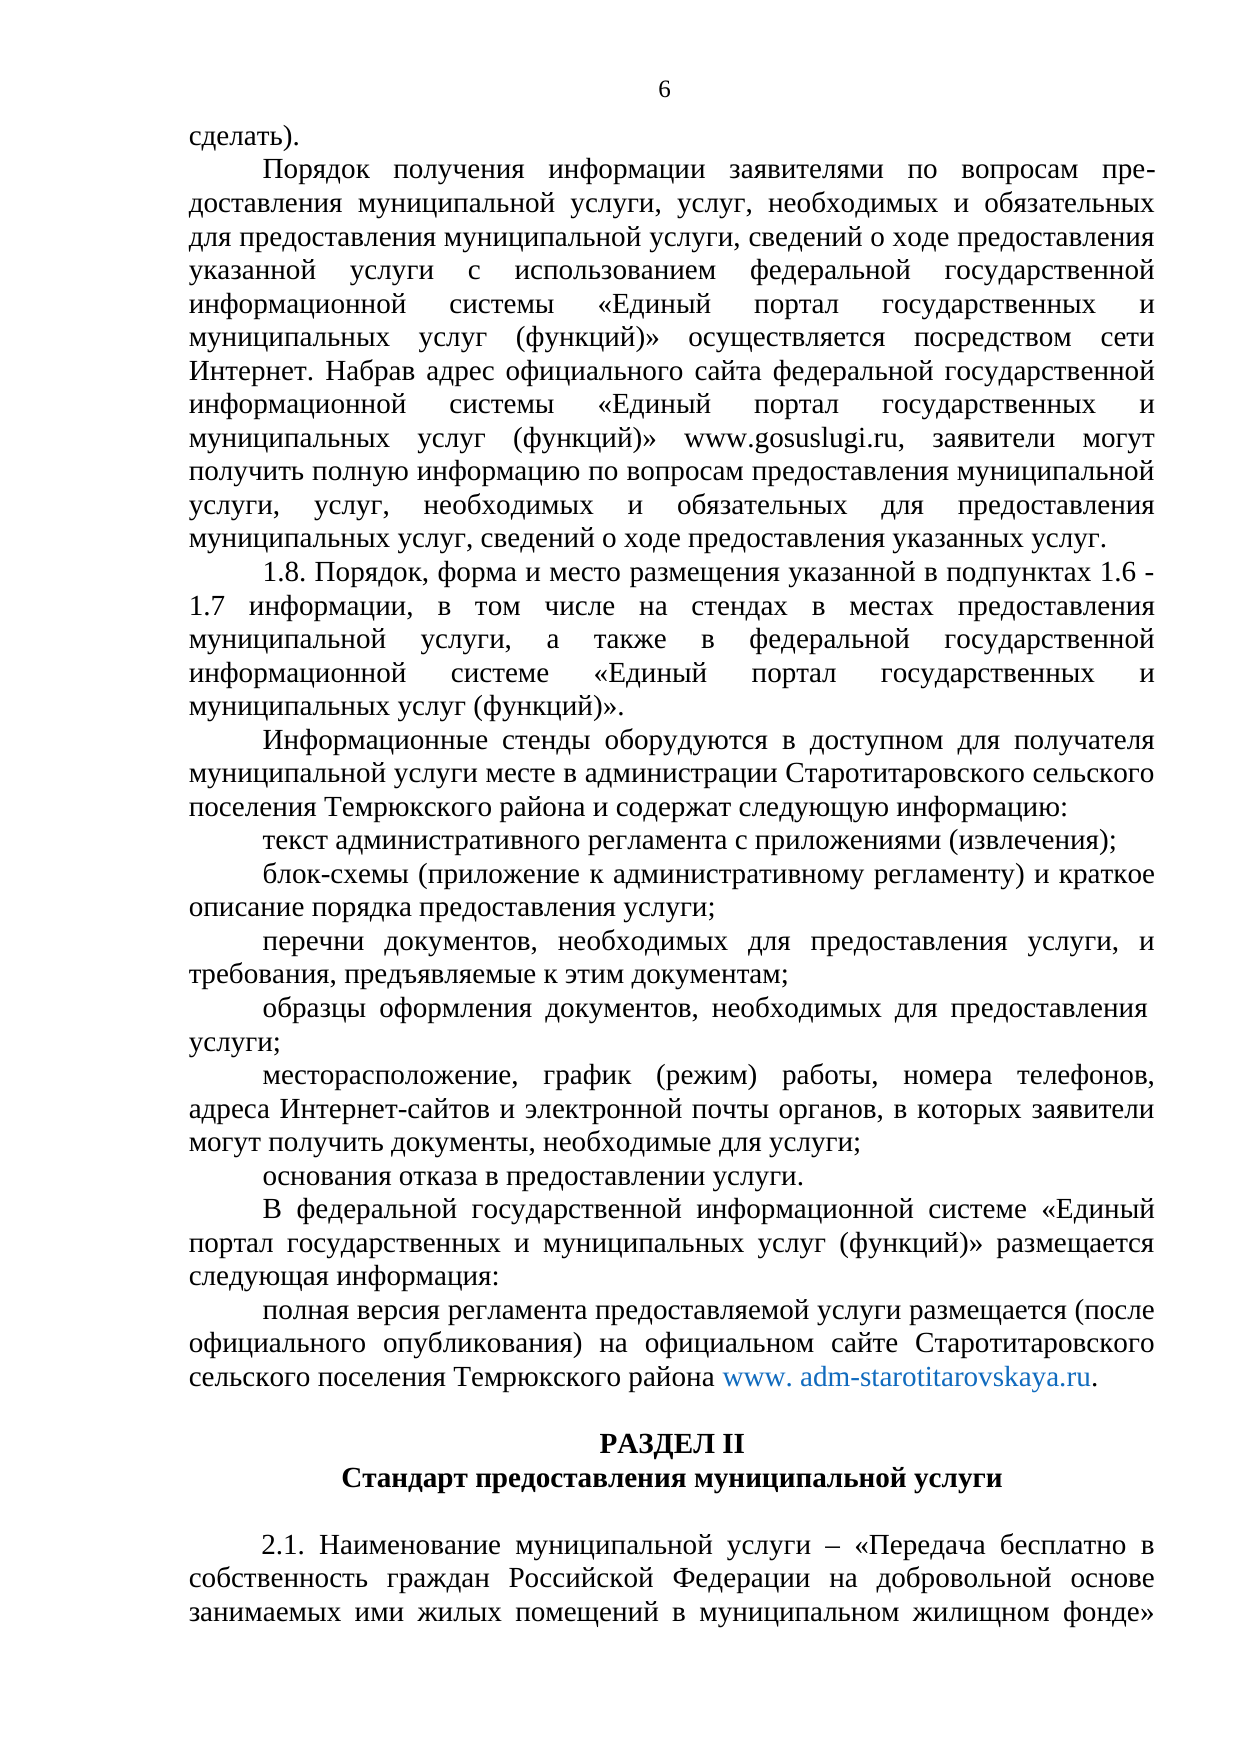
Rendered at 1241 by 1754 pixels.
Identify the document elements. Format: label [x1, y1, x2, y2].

table_cell [177, 118, 1167, 1636]
